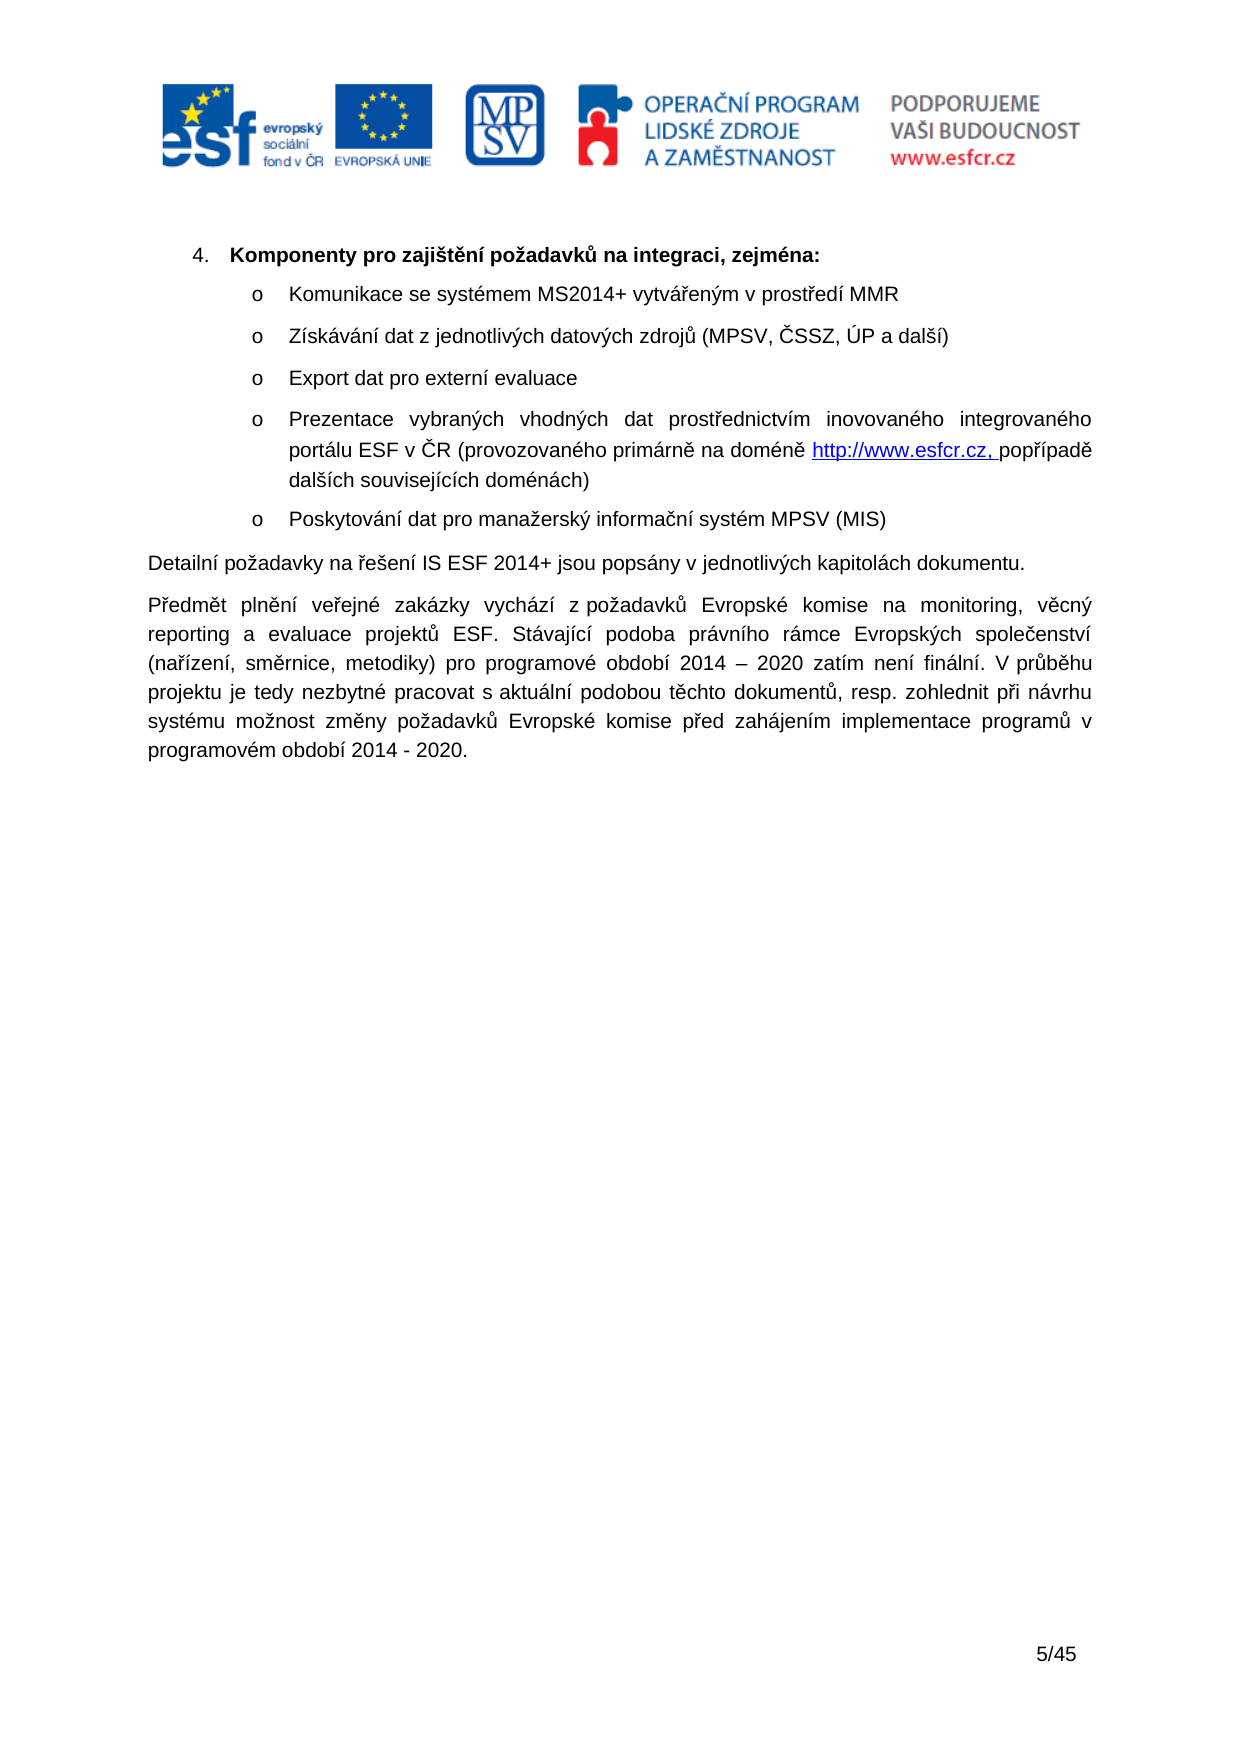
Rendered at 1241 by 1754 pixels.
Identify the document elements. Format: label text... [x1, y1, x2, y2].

text Předmět plnění veřejné zakázky vychází z požadavků Evropské komise na monitoring, věcný reporting a evaluace projektů ESF. Stávající podoba právního rámce Evropských společenství (nařízení, směrnice, metodiky) pro programové období 2014 – 2020 zatím není finální. V průběhu projektu je tedy nezbytné pracovat s aktuální podobou těchto dokumentů, resp. zohlednit při návrhu systému možnost změny požadavků Evropské komise před zahájením implementace programů v programovém období 2014 - 2020. [148, 587, 1093, 762]
list Komponenty pro zajištění požadavků na integraci, zejména: [192, 237, 1093, 266]
list Poskytování dat pro manažerský informační systém MPSV (MIS) [251, 504, 1093, 533]
list Export dat pro externí evaluace [251, 362, 1093, 391]
list Získávání dat z jednotlivých datových zdrojů (MPSV, ČSSZ, ÚP a další) [251, 321, 1093, 350]
list Prezentace vybraných vhodných dat prostřednictvím inovovaného integrovaného portálu ESF v ČR (provozovaného primárně na doméně http://www.esfcr.cz, popřípadě dalších souvisejících doménách) [251, 404, 1093, 491]
text Detailní požadavky na řešení IS ESF 2014+ jsou popsány v jednotlivých kapitolách dokumentu. [148, 546, 1093, 575]
list Komunikace se systémem MS2014+ vytvářeným v prostředí MMR [251, 279, 1093, 308]
